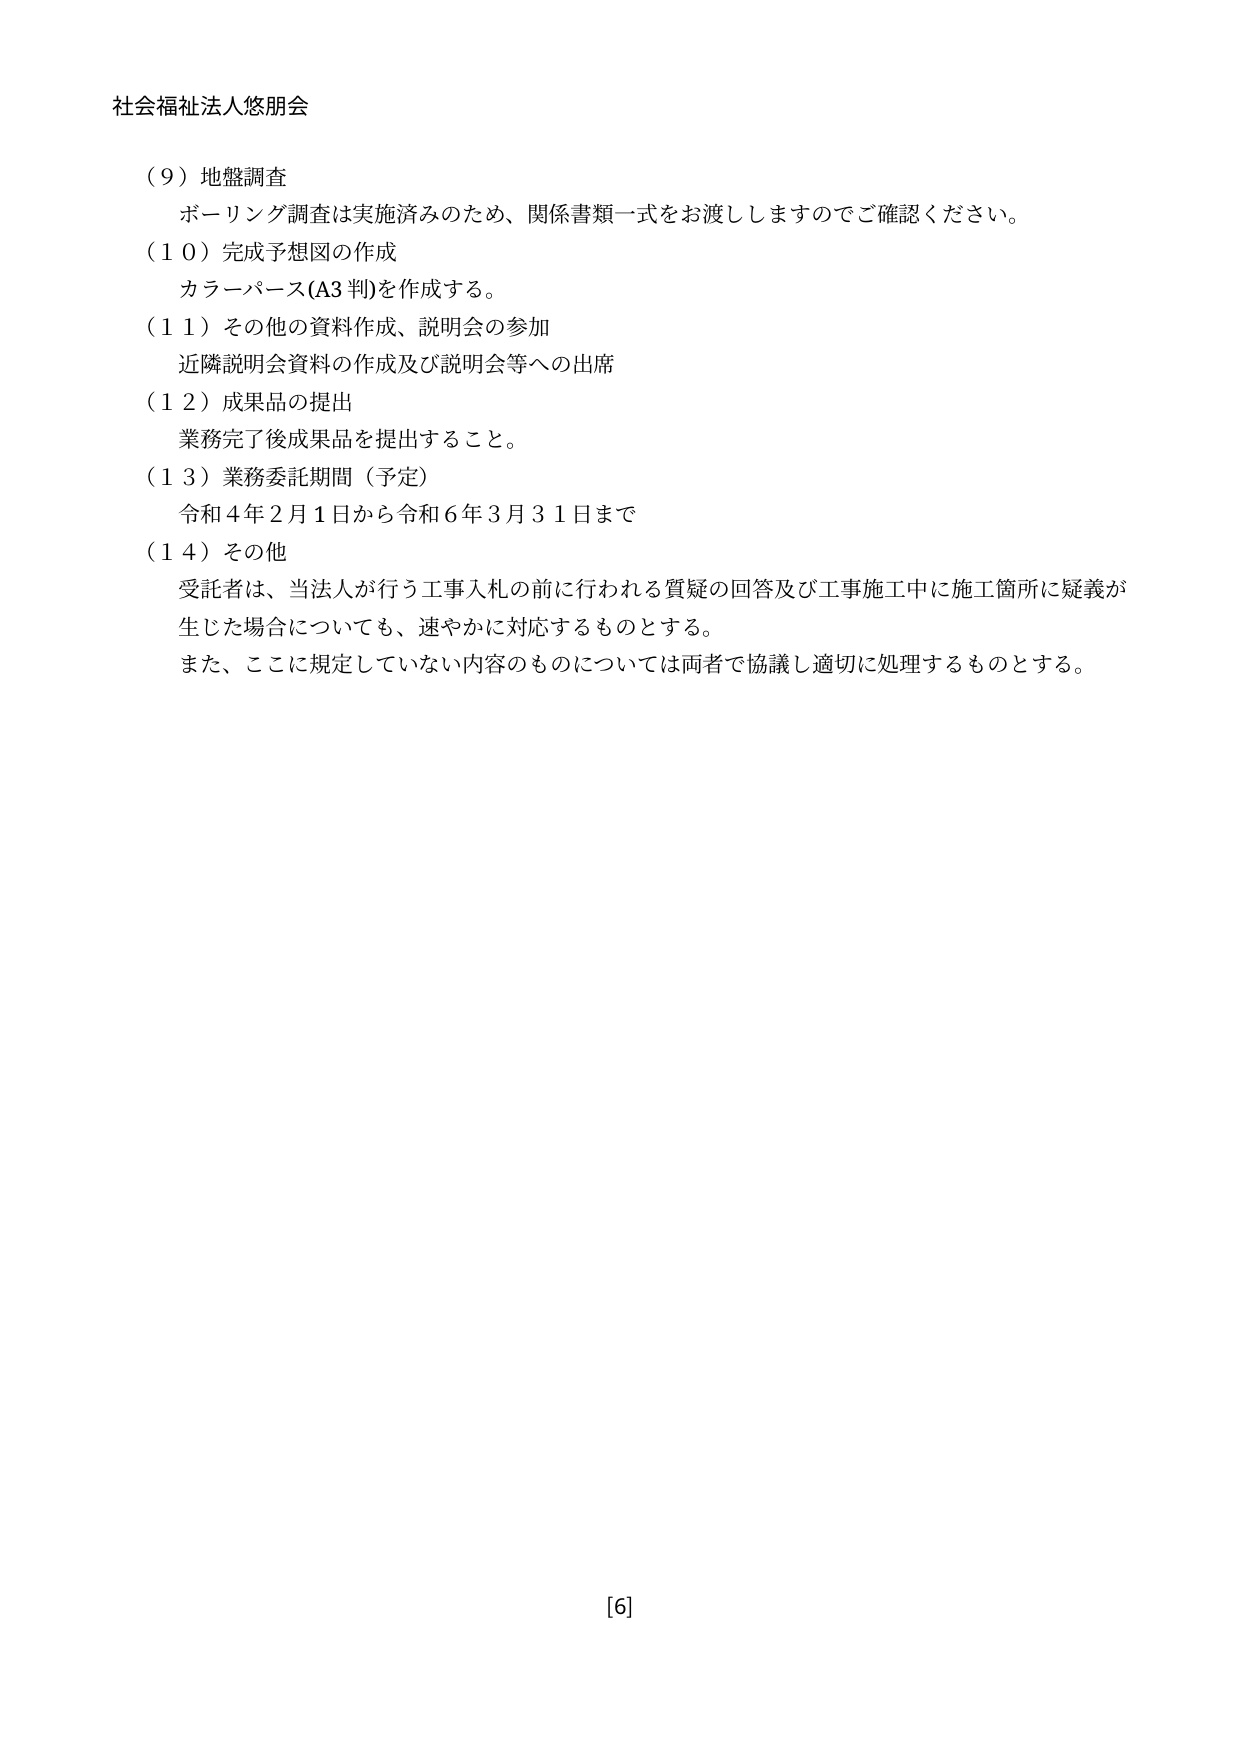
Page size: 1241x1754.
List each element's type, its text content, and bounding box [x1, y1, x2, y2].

text 令和４年２月1日から令和６年３月３１日まで [112, 494, 1128, 532]
text （１０）完成予想図の作成 [112, 232, 1128, 269]
text カラーパース(A3判)を作成する。 [112, 269, 1128, 307]
text （９）地盤調査 [112, 157, 1128, 194]
text また、ここに規定していない内容のものについては両者で協議し適切に処理するものとする。 [178, 644, 1128, 682]
text （１４）その他 [112, 532, 1128, 569]
text 受託者は、当法人が行う工事入札の前に行われる質疑の回答及び工事施工中に施工箇所に疑義が生じた場合についても、速やかに対応するものとする。 [178, 569, 1128, 644]
text （１１）その他の資料作成、説明会の参加 [112, 307, 1128, 344]
text 近隣説明会資料の作成及び説明会等への出席 [112, 344, 1128, 382]
text ボーリング調査は実施済みのため、関係書類一式をお渡ししますのでご確認ください。 [112, 194, 1128, 232]
text 業務完了後成果品を提出すること。 [112, 419, 1128, 457]
text （１２）成果品の提出 [112, 382, 1128, 419]
text （１３）業務委託期間（予定） [112, 457, 1128, 494]
